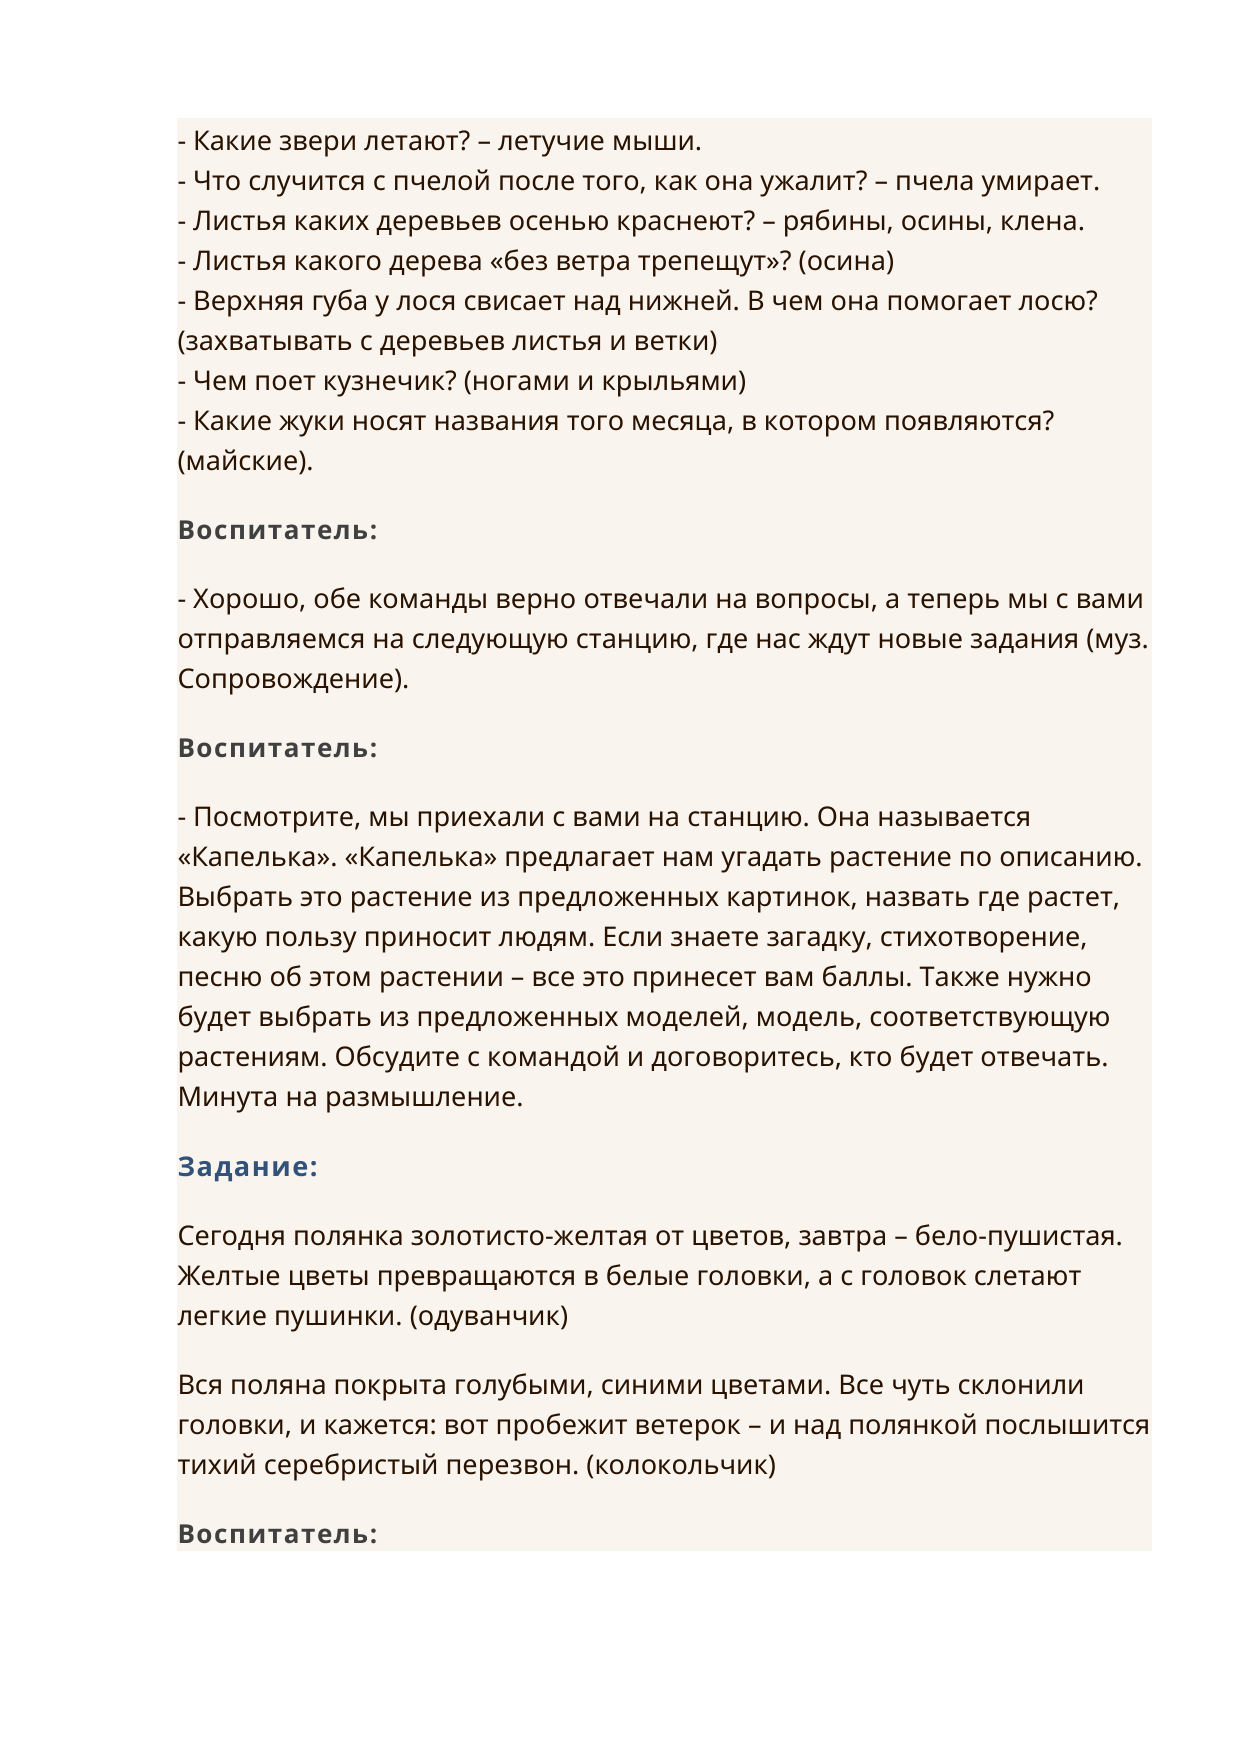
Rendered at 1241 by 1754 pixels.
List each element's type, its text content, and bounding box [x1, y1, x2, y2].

text Воспитатель: [177, 1511, 1152, 1551]
text Сегодня полянка золотисто-желтая от цветов, завтра – бело-пушистая. Желтые цветы превращаются в белые головки, а с головок слетают легкие пушинки. (одуванчик) [177, 1213, 1152, 1333]
text - Хорошо, обе команды верно отвечали на вопросы, а теперь мы с вами отправляемся на следующую станцию, где нас ждут новые задания (муз. Сопровождение). [177, 576, 1152, 696]
text - Посмотрите, мы приехали с вами на станцию. Она называется «Капелька». «Капелька» предлагает нам угадать растение по описанию. Выбрать это растение из предложенных картинок, назвать где растет, какую пользу приносит людям. Если знаете загадку, стихотворение, песню об этом растении – все это принесет вам баллы. Также нужно будет выбрать из предложенных моделей, модель, соответствующую растениям. Обсудите с командой и договоритесь, кто будет отвечать. Минута на размышление. [177, 795, 1152, 1115]
text Вся поляна покрыта голубыми, синими цветами. Все чуть склонили головки, и кажется: вот пробежит ветерок – и над полянкой послышится тихий серебристый перезвон. (колокольчик) [177, 1362, 1152, 1482]
text Воспитатель: [177, 726, 1152, 766]
text Воспитатель: [177, 507, 1152, 547]
text Задание: [177, 1144, 1152, 1184]
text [177, 118, 1152, 478]
